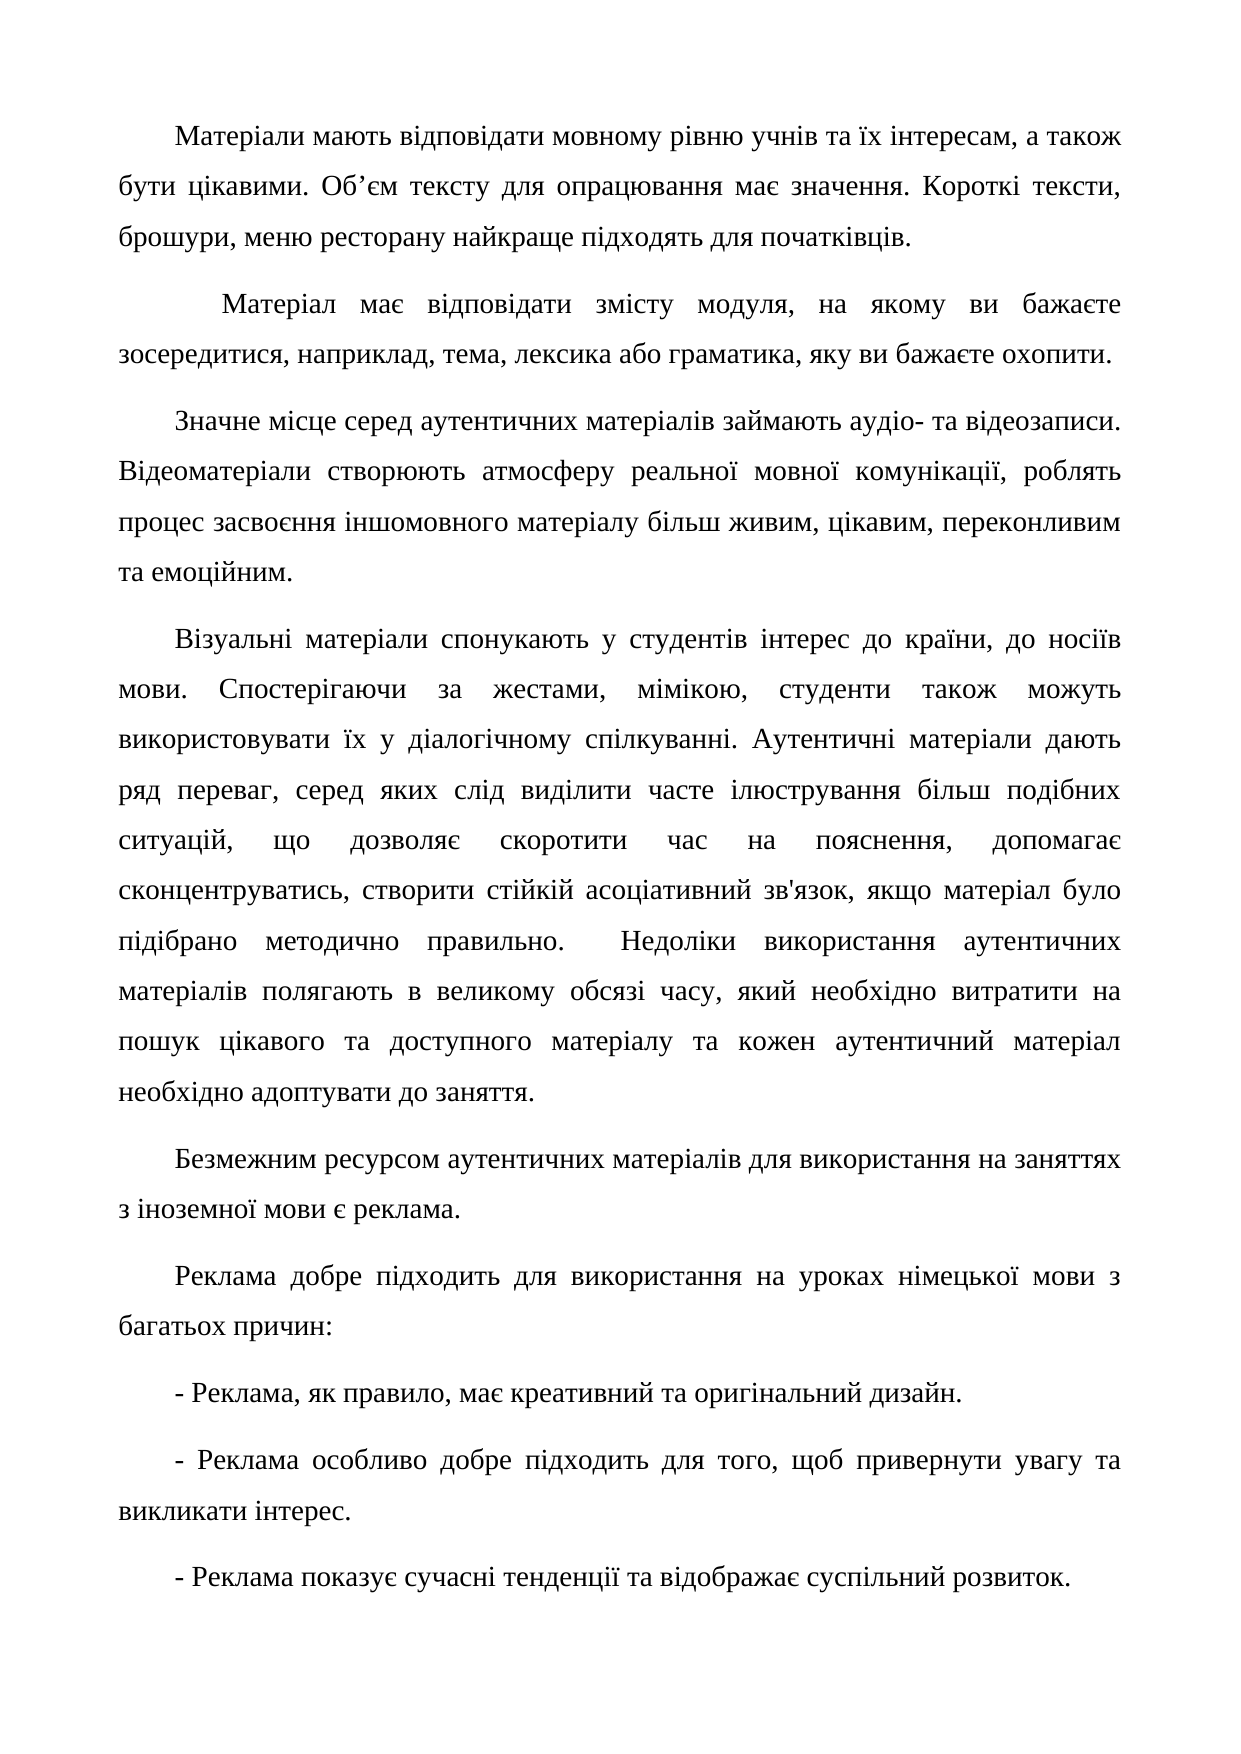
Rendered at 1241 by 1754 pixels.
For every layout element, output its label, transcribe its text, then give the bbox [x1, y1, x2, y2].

text Матеріал має відповідати змісту модуля, на якому ви бажаєте зосередитися, наприклад, тема, лексика або граматика, яку ви бажаєте охопити. [118, 286, 1122, 369]
text Реклама добре підходить для використання на уроках німецької мови з багатьох причин: [118, 1258, 1122, 1342]
text Безмежним ресурсом аутентичних матеріалів для використання на заняттях з іноземної мови є реклама. [118, 1141, 1122, 1224]
text - Реклама, як правило, має креативний та оригінальний дизайн. [118, 1375, 1122, 1409]
text - Реклама показує сучасні тенденції та відображає суспільний розвиток. [118, 1559, 1122, 1593]
text Візуальні матеріали спонукають у студентів інтерес до країни, до носіїв мови. Спостерігаючи за жестами, мімікою, студенти також можуть використовувати їх у діалогічному спілкуванні. Аутентичні матеріали дають ряд переваг, серед яких слід виділити часте ілюстрування більш подібних ситуацій, що дозволяє скоротити час на пояснення, допомагає сконцентруватись, створити стійкій асоціативний зв'язок, якщо матеріал було підібрано методично правильно. Недоліки використання аутентичних матеріалів полягають в великому обсязі часу, який необхідно витратити на пошук цікавого та доступного матеріалу та кожен аутентичний матеріал необхідно адоптувати до заняття. [118, 621, 1122, 1107]
text Матеріали мають відповідати мовному рівню учнів та їх інтересам, а також бути цікавими. Об’єм тексту для опрацювання має значення. Короткі тексти, брошури, меню ресторану найкраще підходять для початківців. [118, 118, 1122, 252]
text - Реклама особливо добре підходить для того, щоб привернути увагу та викликати інтерес. [118, 1442, 1122, 1526]
text Значне місце cepeд аутентичних матеріалів займають аудіо- та відеозаписи. Відеоматеріали створюють атмосферу реальної мовної комунікації, роблять процес засвоєння іншомовного матеріалу більш живим, цікавим, переконливим та емоційним. [118, 403, 1122, 587]
